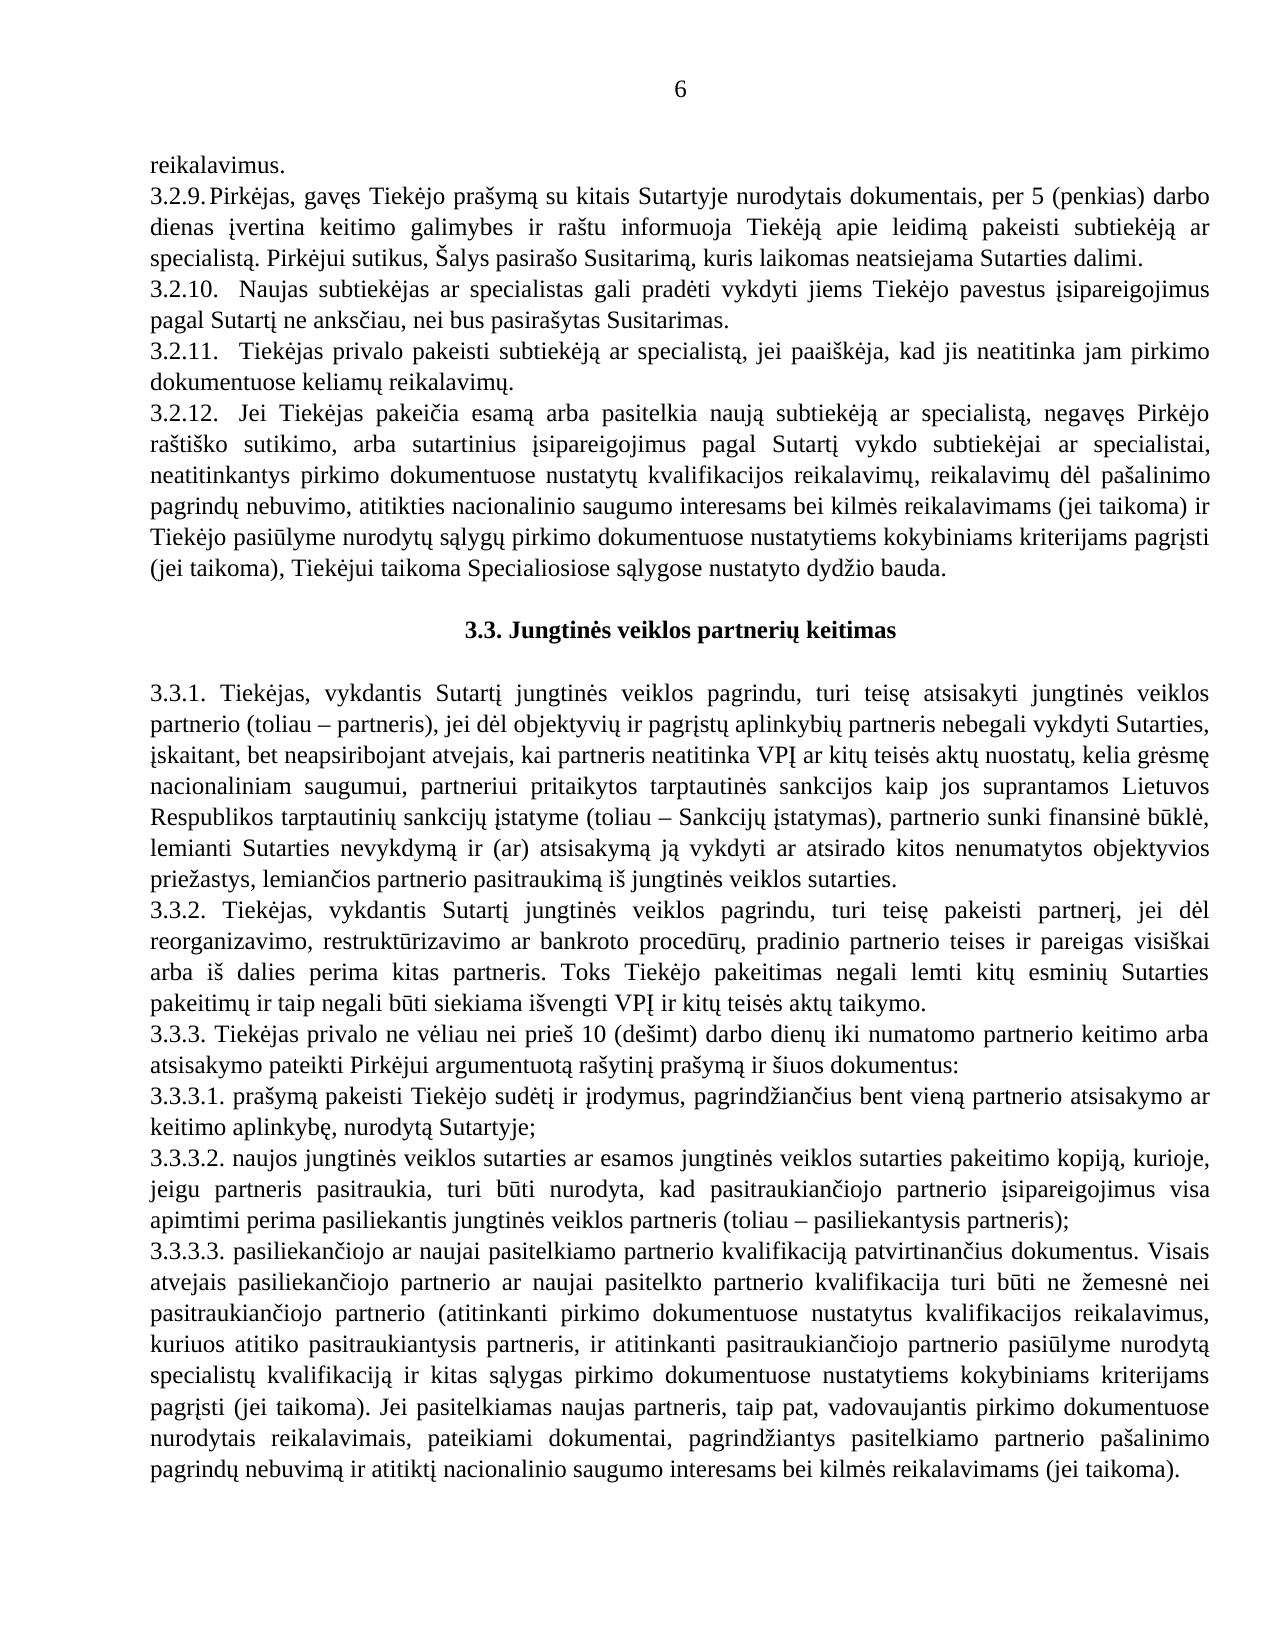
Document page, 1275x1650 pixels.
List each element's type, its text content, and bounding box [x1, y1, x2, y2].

text 3.3.2. Tiekėjas, vykdantis Sutartį jungtinės veiklos pagrindu, turi teisę pakeisti partnerį, jei dėl reorganizavimo, restruktūrizavimo ar bankroto procedūrų, pradinio partnerio teises ir pareigas visiškai arba iš dalies perima kitas partneris. Toks Tiekėjo pakeitimas negali lemti kitų esminių Sutarties pakeitimų ir taip negali būti siekiama išvengti VPĮ ir kitų teisės aktų taikymo. [150, 986, 1211, 1017]
text 3.3. Jungtinės veiklos partnerių keitimas [150, 616, 1211, 644]
text 3.2.10. Naujas subtiekėjas ar specialistas gali pradėti vykdyti jiems Tiekėjo pavestus įsipareigojimus pagal Sutartį ne anksčiau, nei bus pasirašytas Susitarimas. [150, 274, 1211, 334]
text 3.3.3.1. prašymą pakeisti Tiekėjo sudėtį ir įrodymus, pagrindžiančius bent vieną partnerio atsisakymo ar keitimo aplinkybę, nurodytą Sutartyje; [150, 1110, 1211, 1141]
text 3.3.3. Tiekėjas privalo ne vėliau nei prieš 10 (dešimt) darbo dienų iki numatomo partnerio keitimo arba atsisakymo pateikti Pirkėjui argumentuotą rašytinį prašymą ir šiuos dokumentus: [150, 1048, 1211, 1079]
text 3.2.11. Tiekėjas privalo pakeisti subtiekėją ar specialistą, jei paaiškėja, kad jis neatitinka jam pirkimo dokumentuose keliamų reikalavimų. [150, 336, 1211, 396]
text 3.2.12. Jei Tiekėjas pakeičia esamą arba pasitelkia naują subtiekėją ar specialistą, negavęs Pirkėjo raštiško sutikimo, arba sutartinius įsipareigojimus pagal Sutartį vykdo subtiekėjai ar specialistai, neatitinkantys pirkimo dokumentuose nustatytų kvalifikacijos reikalavimų, reikalavimų dėl pašalinimo pagrindų nebuvimo, atitikties nacionalinio saugumo interesams bei kilmės reikalavimams (jei taikoma) ir Tiekėjo pasiūlyme nurodytų sąlygų pirkimo dokumentuose nustatytiems kokybiniams kriterijams pagrįsti (jei taikoma), Tiekėjui taikoma Specialiosiose sąlygose nustatyto dydžio bauda. [150, 458, 1211, 582]
text 3.3.3.2. naujos jungtinės veiklos sutarties ar esamos jungtinės veiklos sutarties pakeitimo kopiją, kurioje, jeigu partneris pasitraukia, turi būti nurodyta, kad pasitraukiančiojo partnerio įsipareigojimus visa apimtimi perima pasiliekantis jungtinės veiklos partneris (toliau – pasiliekantysis partneris); [150, 1203, 1211, 1234]
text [150, 150, 1211, 179]
text 3.2.9. Pirkėjas, gavęs Tiekėjo prašymą su kitais Sutartyje nurodytais dokumentais, per 5 (penkias) darbo dienas įvertina keitimo galimybes ir raštu informuoja Tiekėją apie leidimą pakeisti subtiekėją ar specialistą. Pirkėjui sutikus, Šalys pasirašo Susitarimą, kuris laikomas neatsiejama Sutarties dalimi. [150, 181, 1211, 272]
